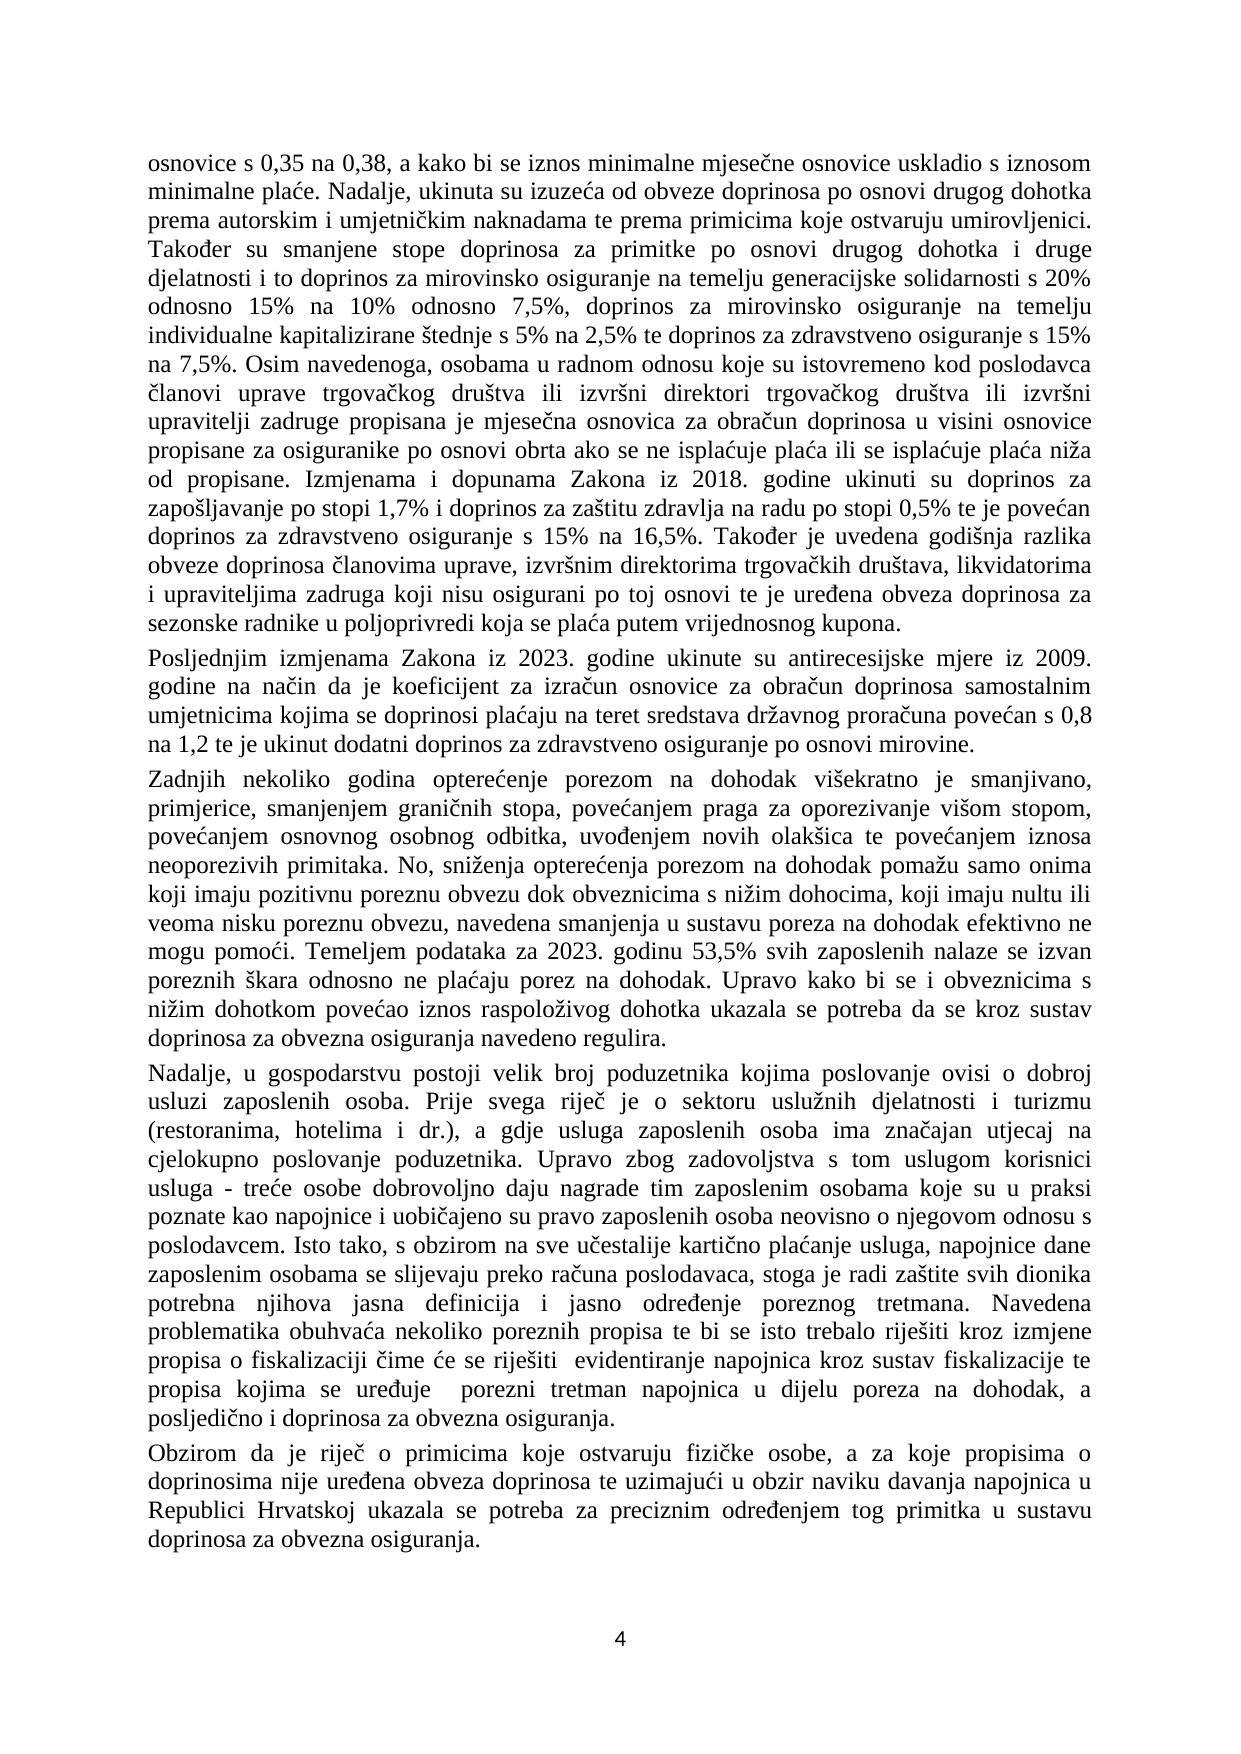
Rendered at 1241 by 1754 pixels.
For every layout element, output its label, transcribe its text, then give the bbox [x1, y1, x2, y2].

text Posljednjim izmjenama Zakona iz 2023. godine ukinute su antirecesijske mjere iz 2009. godine na način da je koeficijent za izračun osnovice za obračun doprinosa samostalnim umjetnicima kojima se doprinosi plaćaju na teret sredstava državnog proračuna povećan s 0,8 na 1,2 te je ukinut dodatni doprinos za zdravstveno osiguranje po osnovi mirovine. [148, 643, 1093, 758]
text Zadnjih nekoliko godina opterećenje porezom na dohodak višekratno je smanjivano, primjerice, smanjenjem graničnih stopa, povećanjem praga za oporezivanje višom stopom, povećanjem osnovnog osobnog odbitka, uvođenjem novih olakšica te povećanjem iznosa neoporezivih primitaka. No, sniženja opterećenja porezom na dohodak pomažu samo onima koji imaju pozitivnu poreznu obvezu dok obveznicima s nižim dohocima, koji imaju nultu ili veoma nisku poreznu obvezu, navedena smanjenja u sustavu poreza na dohodak efektivno ne mogu pomoći. Temeljem podataka za 2023. godinu 53,5% svih zaposlenih nalaze se izvan poreznih škara odnosno ne plaćaju porez na dohodak. Upravo kako bi se i obveznicima s nižim dohotkom povećao iznos raspoloživog dohotka ukazala se potreba da se kroz sustav doprinosa za obvezna osiguranja navedeno regulira. [148, 764, 1093, 1051]
text Nadalje, u gospodarstvu postoji velik broj poduzetnika kojima poslovanje ovisi o dobroj usluzi zaposlenih osoba. Prije svega riječ je o sektoru uslužnih djelatnosti i turizmu (restoranima, hotelima i dr.), a gdje usluga zaposlenih osoba ima značajan utjecaj na cjelokupno poslovanje poduzetnika. Upravo zbog zadovoljstva s tom uslugom korisnici usluga - treće osobe dobrovoljno daju nagrade tim zaposlenim osobama koje su u praksi poznate kao napojnice i uobičajeno su pravo zaposlenih osoba neovisno o njegovom odnosu s poslodavcem. Isto tako, s obzirom na sve učestalije kartično plaćanje usluga, napojnice dane zaposlenim osobama se slijevaju preko računa poslodavaca, stoga je radi zaštite svih dionika potrebna njihova jasna definicija i jasno određenje poreznog tretmana. Navedena problematika obuhvaća nekoliko poreznih propisa te bi se isto trebalo riješiti kroz izmjene propisa o fiskalizaciji čime će se riješiti evidentiranje napojnica kroz sustav fiskalizacije te propisa kojima se uređuje porezni tretman napojnica u dijelu poreza na dohodak, a posljedično i doprinosa za obvezna osiguranja. [148, 1058, 1093, 1431]
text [148, 148, 1093, 636]
text Obzirom da je riječ o primicima koje ostvaruju fizičke osobe, a za koje propisima o doprinosima nije uređena obveza doprinosa te uzimajući u obzir naviku davanja napojnica u Republici Hrvatskoj ukazala se potreba za preciznim određenjem tog primitka u sustavu doprinosa za obvezna osiguranja. [148, 1438, 1093, 1553]
